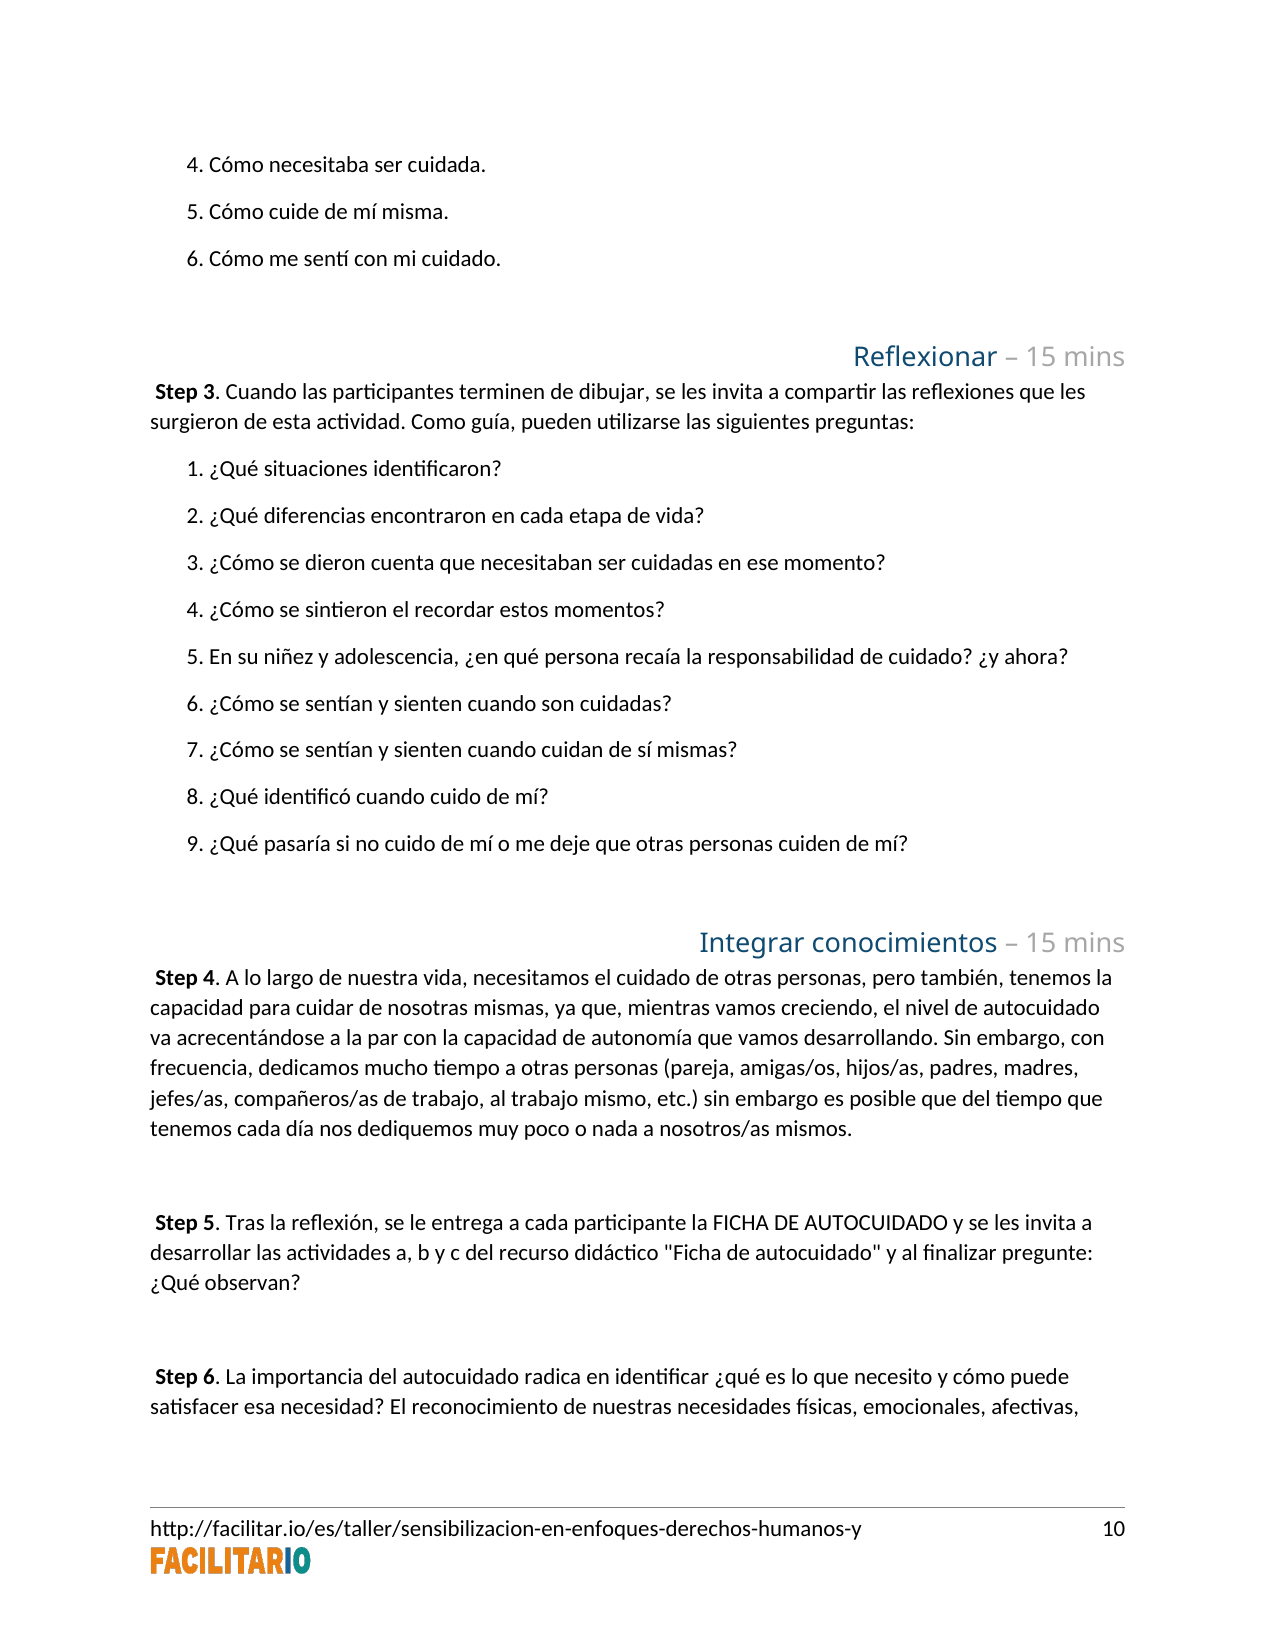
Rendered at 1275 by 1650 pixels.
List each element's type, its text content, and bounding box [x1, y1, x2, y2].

text 3. ¿Cómo se dieron cuenta que necesitaban ser cuidadas en ese momento? [150, 548, 1125, 576]
text 6. ¿Cómo se sentían y sienten cuando son cuidadas? [150, 689, 1125, 717]
subtitle Integrar conocimientos – 15 mins [150, 923, 1125, 960]
text 1. ¿Qué situaciones identificaron? [150, 454, 1125, 482]
text Step 5. Tras la reflexión, se le entrega a cada participante la FICHA DE AUTOCUIDADO y se les invita a desarrollar las actividades a, b y c del recurso didáctico "Ficha de autocuidado" y al finalizar pregunte: ¿Qué observan? [150, 1208, 1125, 1296]
text Step 4. A lo largo de nuestra vida, necesitamos el cuidado de otras personas, pero también, tenemos la capacidad para cuidar de nosotras mismas, ya que, mientras vamos creciendo, el nivel de autocuidado va acrecentándose a la par con la capacidad de autonomía que vamos desarrollando. Sin embargo, con frecuencia, dedicamos mucho tiempo a otras personas (pareja, amigas/os, hijos/as, padres, madres, jefes/as, compañeros/as de trabajo, al trabajo mismo, etc.) sin embargo es posible que del tiempo que tenemos cada día nos dediquemos muy poco o nada a nosotros/as mismos. [150, 963, 1125, 1142]
text Step 3. Cuando las participantes terminen de dibujar, se les invita a compartir las reflexiones que les surgieron de esta actividad. Como guía, pueden utilizarse las siguientes preguntas: [150, 377, 1125, 436]
text 5. Cómo cuide de mí misma. [150, 197, 1125, 225]
text 7. ¿Cómo se sentían y sienten cuando cuidan de sí mismas? [150, 736, 1125, 764]
subtitle Reflexionar – 15 mins [150, 337, 1125, 374]
text 8. ¿Qué identificó cuando cuido de mí? [150, 782, 1125, 811]
text 2. ¿Qué diferencias encontraron en cada etapa de vida? [150, 501, 1125, 529]
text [150, 1362, 1125, 1420]
text 5. En su niñez y adolescencia, ¿en qué persona recaía la responsabilidad de cuidado? ¿y ahora? [150, 642, 1125, 670]
text 9. ¿Qué pasaría si no cuido de mí o me deje que otras personas cuiden de mí? [150, 829, 1125, 857]
text 6. Cómo me sentí con mi cuidado. [150, 244, 1125, 272]
text 4. Cómo necesitaba ser cuidada. [150, 150, 1125, 178]
picture [145, 1544, 315, 1576]
text 4. ¿Cómo se sintieron el recordar estos momentos? [150, 595, 1125, 623]
